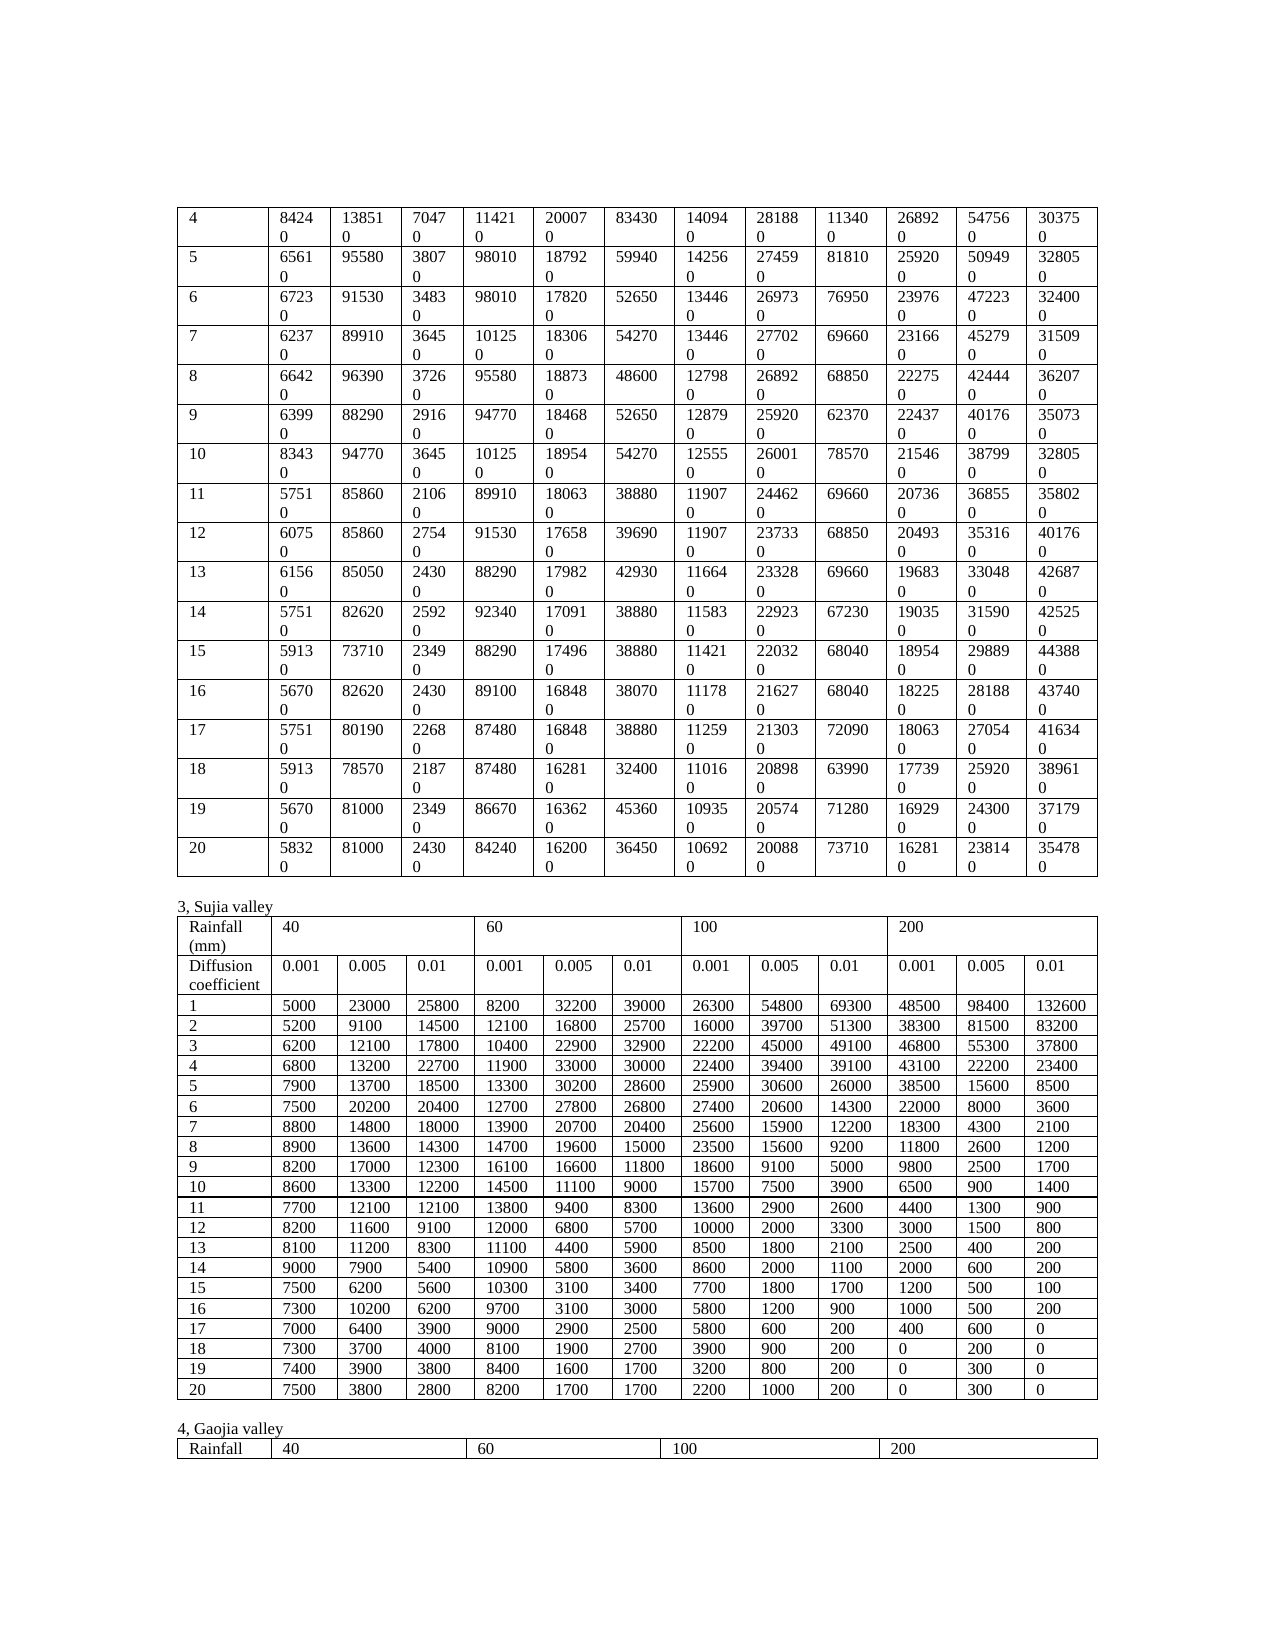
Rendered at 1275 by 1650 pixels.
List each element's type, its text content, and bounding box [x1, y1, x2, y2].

table_cell 10 [178, 444, 268, 482]
table_cell 34830 [402, 287, 463, 325]
table_cell 9700 [475, 1299, 543, 1318]
table_cell 6200 [338, 1278, 406, 1297]
table_cell 19 [178, 799, 268, 837]
table_cell 101250 [464, 444, 533, 482]
table_cell 196830 [887, 562, 956, 601]
table_cell 14300 [819, 1096, 887, 1116]
table_cell 134460 [675, 326, 745, 364]
table_cell 274590 [746, 247, 815, 286]
table_cell 0.001 [272, 956, 337, 994]
table_cell 269730 [746, 287, 815, 325]
table_cell 2500 [888, 1238, 956, 1257]
text 3, Sujia valley [177, 896, 1098, 916]
table_cell 116640 [675, 562, 745, 601]
table_cell 69660 [816, 562, 886, 601]
table_cell 1500 [957, 1218, 1024, 1237]
table_cell 25920 [402, 602, 463, 640]
table_cell 106920 [675, 838, 745, 876]
table_cell 22400 [682, 1056, 749, 1075]
table_cell 389610 [1027, 759, 1097, 797]
table_cell 0 [1025, 1359, 1097, 1378]
table_cell 0.001 [888, 956, 956, 994]
table_cell 7 [178, 1117, 271, 1136]
table_cell 57510 [269, 484, 330, 522]
table_cell 57510 [269, 602, 330, 640]
table_cell 200 [819, 1379, 887, 1398]
table_cell 18 [178, 759, 268, 797]
table_cell 8800 [272, 1117, 337, 1136]
table_cell 5000 [819, 1157, 887, 1176]
table_cell 128790 [675, 405, 745, 443]
table_cell 81500 [957, 1016, 1024, 1035]
table_cell 119070 [675, 484, 745, 522]
table_cell 38880 [605, 720, 674, 758]
table_cell 7500 [272, 1278, 337, 1297]
table_cell 259200 [887, 247, 956, 286]
table_cell 0.01 [407, 956, 474, 994]
table_cell 45360 [605, 799, 674, 837]
table_cell 1000 [750, 1379, 818, 1398]
table_cell 38880 [605, 641, 674, 679]
table_cell 14 [178, 1258, 271, 1277]
table_cell 25900 [682, 1076, 749, 1095]
table_cell 0.01 [613, 956, 681, 994]
table_cell 37260 [402, 365, 463, 404]
table_cell 114210 [464, 208, 533, 246]
table_cell 22200 [682, 1036, 749, 1055]
table_cell 2 [178, 1016, 271, 1035]
table_cell 28600 [613, 1076, 681, 1095]
table_cell 0.01 [819, 956, 887, 994]
table_cell 0.005 [957, 956, 1024, 994]
table_cell 600 [750, 1319, 818, 1338]
table_cell 7000 [272, 1319, 337, 1338]
table_cell 328050 [1027, 444, 1097, 482]
table_cell 20 [178, 1379, 271, 1398]
table_cell 18 [178, 1339, 271, 1358]
table_cell 180630 [887, 720, 956, 758]
table_cell 16 [178, 1299, 271, 1318]
table_cell 11100 [475, 1238, 543, 1257]
table_cell 8200 [475, 1379, 543, 1398]
table_cell 2500 [957, 1157, 1024, 1176]
table_cell 78570 [816, 444, 886, 482]
table_cell 163620 [534, 799, 604, 837]
table_cell 424440 [957, 365, 1026, 404]
table_cell 7300 [272, 1339, 337, 1358]
table_cell 112590 [675, 720, 745, 758]
table_cell 9000 [613, 1177, 681, 1196]
table_cell 63990 [269, 405, 330, 443]
table_cell 82620 [331, 680, 401, 719]
table_cell 11800 [888, 1137, 956, 1156]
table_cell 8000 [957, 1096, 1024, 1116]
table_cell 84240 [269, 208, 330, 246]
table_cell 3800 [338, 1379, 406, 1398]
table_cell 200 [819, 1319, 887, 1338]
table_cell 25700 [613, 1016, 681, 1035]
table_cell 800 [1025, 1218, 1097, 1237]
table_cell 204930 [887, 523, 956, 561]
table_cell 0.005 [750, 956, 818, 994]
table_cell 59940 [605, 247, 674, 286]
table_cell 188730 [534, 365, 604, 404]
table_cell 200 [819, 1339, 887, 1358]
table_cell 190350 [887, 602, 956, 640]
table_cell 243000 [957, 799, 1026, 837]
table_cell 15900 [750, 1117, 818, 1136]
table_cell 39100 [819, 1056, 887, 1075]
table_cell 98010 [464, 287, 533, 325]
table_cell 22200 [957, 1056, 1024, 1075]
table_cell 38880 [605, 602, 674, 640]
table_cell 83430 [605, 208, 674, 246]
table_cell 200880 [746, 838, 815, 876]
table_cell 268920 [746, 365, 815, 404]
table_cell 68040 [816, 680, 886, 719]
table_cell 1700 [544, 1379, 612, 1398]
table_cell 39700 [750, 1016, 818, 1035]
table_cell 315090 [1027, 326, 1097, 364]
table_cell 25800 [407, 995, 474, 1014]
table_cell 109350 [675, 799, 745, 837]
table_cell 17800 [407, 1036, 474, 1055]
table_cell 18000 [407, 1117, 474, 1136]
table_cell 38500 [888, 1076, 956, 1095]
table_cell 229230 [746, 602, 815, 640]
table_cell 4400 [544, 1238, 612, 1257]
table_cell 500 [957, 1278, 1024, 1297]
table_cell 56700 [269, 680, 330, 719]
table_cell 6400 [338, 1319, 406, 1338]
table_cell 2900 [544, 1319, 612, 1338]
table_cell 5200 [272, 1016, 337, 1035]
table_cell 200 [1025, 1258, 1097, 1277]
table_cell 96390 [331, 365, 401, 404]
table_cell 5700 [613, 1218, 681, 1237]
table_cell 91530 [464, 523, 533, 561]
table_cell 162810 [534, 759, 604, 797]
table_cell 281880 [957, 680, 1026, 719]
table_cell 43100 [888, 1056, 956, 1075]
table_cell 12 [178, 1218, 271, 1237]
table_cell 83430 [269, 444, 330, 482]
table_cell 10400 [475, 1036, 543, 1055]
table_cell 65610 [269, 247, 330, 286]
table_cell 183060 [534, 326, 604, 364]
table_cell 134460 [675, 287, 745, 325]
table_cell 95580 [331, 247, 401, 286]
table_cell 52650 [605, 405, 674, 443]
table_cell 268920 [887, 208, 956, 246]
table_cell 1700 [1025, 1157, 1097, 1176]
table_cell 8100 [272, 1238, 337, 1257]
table_cell 16800 [544, 1016, 612, 1035]
table_cell 54800 [750, 995, 818, 1014]
table_cell 88290 [464, 562, 533, 601]
table_cell 6200 [272, 1036, 337, 1055]
table_cell 8100 [475, 1339, 543, 1358]
table_cell 8 [178, 1137, 271, 1156]
table_cell 300 [957, 1359, 1024, 1378]
table_cell 2000 [750, 1218, 818, 1237]
table_cell 56700 [269, 799, 330, 837]
table_cell 5400 [407, 1258, 474, 1277]
table_cell 200 [957, 1339, 1024, 1358]
table_cell 2600 [957, 1137, 1024, 1156]
table_cell 32900 [613, 1036, 681, 1055]
table_cell 8 [178, 365, 268, 404]
table_cell 12100 [338, 1036, 406, 1055]
table_cell 5000 [272, 995, 337, 1014]
table_cell 1000 [888, 1299, 956, 1318]
table_cell 138510 [331, 208, 401, 246]
table_cell 61560 [269, 562, 330, 601]
table_cell 11100 [544, 1177, 612, 1196]
table_cell 3900 [682, 1339, 749, 1358]
table_cell 3400 [613, 1278, 681, 1297]
table_cell 9400 [544, 1198, 612, 1217]
table_cell 16600 [544, 1157, 612, 1176]
table_cell 21060 [402, 484, 463, 522]
table_cell 8200 [272, 1218, 337, 1237]
table_cell 353160 [957, 523, 1026, 561]
table_cell 213030 [746, 720, 815, 758]
table_cell 25600 [682, 1117, 749, 1136]
table_cell 78570 [331, 759, 401, 797]
table_cell 5800 [544, 1258, 612, 1277]
table_cell 33000 [544, 1056, 612, 1075]
table_cell 11 [178, 484, 268, 522]
table_cell 0.001 [475, 956, 543, 994]
table_cell 600 [957, 1319, 1024, 1338]
table_cell 59130 [269, 759, 330, 797]
table_cell 113400 [816, 208, 886, 246]
table_cell 1100 [819, 1258, 887, 1277]
table_header 100 [661, 1439, 879, 1458]
table_cell 12200 [407, 1177, 474, 1196]
table_cell 23000 [338, 995, 406, 1014]
table_cell 68850 [816, 523, 886, 561]
table_cell 98400 [957, 995, 1024, 1014]
table_cell 1800 [750, 1278, 818, 1297]
table_cell 14500 [407, 1016, 474, 1035]
table_cell 0 [1025, 1379, 1097, 1398]
table_cell 2900 [750, 1198, 818, 1217]
table_cell 182250 [887, 680, 956, 719]
table_cell 400 [957, 1238, 1024, 1257]
table_cell 358020 [1027, 484, 1097, 522]
table_cell 85860 [331, 484, 401, 522]
table_cell 66420 [269, 365, 330, 404]
table_cell 23500 [682, 1137, 749, 1156]
table_cell 300 [957, 1379, 1024, 1398]
table_cell 12 [178, 523, 268, 561]
table_cell 13800 [475, 1198, 543, 1217]
table_cell 11 [178, 1198, 271, 1217]
table_cell 82620 [331, 602, 401, 640]
table_cell 220320 [746, 641, 815, 679]
table_cell 24300 [402, 838, 463, 876]
table_cell 132600 [1025, 995, 1097, 1014]
table_cell 1800 [750, 1238, 818, 1257]
table_cell 27800 [544, 1096, 612, 1116]
table_cell 2100 [819, 1238, 887, 1257]
table_cell 0.005 [338, 956, 406, 994]
table_cell 115830 [675, 602, 745, 640]
table_cell 1900 [544, 1339, 612, 1358]
table_cell 14500 [475, 1177, 543, 1196]
table_header Rainfall (mm) [178, 917, 271, 955]
table_cell 6 [178, 1096, 271, 1116]
table_cell 425250 [1027, 602, 1097, 640]
table_cell 8300 [613, 1198, 681, 1217]
table_cell 55300 [957, 1036, 1024, 1055]
table_cell 426870 [1027, 562, 1097, 601]
table_cell 38070 [402, 247, 463, 286]
table_cell 5 [178, 1076, 271, 1095]
table_cell 57510 [269, 720, 330, 758]
table_cell 22700 [407, 1056, 474, 1075]
table_cell 1700 [819, 1278, 887, 1297]
table_cell 900 [750, 1339, 818, 1358]
table_cell 39690 [605, 523, 674, 561]
table_cell 7500 [272, 1096, 337, 1116]
table_cell 49100 [819, 1036, 887, 1055]
table_cell 63990 [816, 759, 886, 797]
table_cell 7700 [272, 1198, 337, 1217]
table_cell 19 [178, 1359, 271, 1378]
table_cell 5 [178, 247, 268, 286]
table_cell 84240 [464, 838, 533, 876]
table_cell 32400 [605, 759, 674, 797]
table_cell 3600 [1025, 1096, 1097, 1116]
table_cell 110160 [675, 759, 745, 797]
table_cell 189540 [534, 444, 604, 482]
table_cell 27540 [402, 523, 463, 561]
table_cell 281880 [746, 208, 815, 246]
table_cell 14800 [338, 1117, 406, 1136]
table_cell 26000 [819, 1076, 887, 1095]
table_cell 10 [178, 1177, 271, 1196]
table_cell 9 [178, 1157, 271, 1176]
table_cell 3900 [407, 1319, 474, 1338]
table_cell 60750 [269, 523, 330, 561]
table_cell 39400 [750, 1056, 818, 1075]
table_cell 119070 [675, 523, 745, 561]
table_cell 7300 [272, 1299, 337, 1318]
table_cell 7 [178, 326, 268, 364]
table_cell 38070 [605, 680, 674, 719]
table_cell 237330 [746, 523, 815, 561]
table_cell 452790 [957, 326, 1026, 364]
table_cell 162000 [534, 838, 604, 876]
table_cell 900 [1025, 1198, 1097, 1217]
text 4, Gaojia valley [177, 1419, 1098, 1438]
table_cell 70470 [402, 208, 463, 246]
table_cell 200070 [534, 208, 604, 246]
table_cell 15600 [957, 1076, 1024, 1095]
table_cell 0 [888, 1359, 956, 1378]
table_cell 10000 [682, 1218, 749, 1237]
table_cell 7900 [272, 1076, 337, 1095]
table_cell 76950 [816, 287, 886, 325]
table_cell 58320 [269, 838, 330, 876]
table_cell 11200 [338, 1238, 406, 1257]
table_cell 26800 [613, 1096, 681, 1116]
table_cell 238140 [957, 838, 1026, 876]
table_cell 23400 [1025, 1056, 1097, 1075]
table_cell 12100 [475, 1016, 543, 1035]
table_cell 176580 [534, 523, 604, 561]
table_cell 29160 [402, 405, 463, 443]
table_cell 5800 [682, 1299, 749, 1318]
table_header Rainfall (mm) [178, 1439, 271, 1458]
table_cell 67230 [269, 287, 330, 325]
table_cell 15 [178, 641, 268, 679]
table_cell 95580 [464, 365, 533, 404]
table_cell 3300 [819, 1218, 887, 1237]
table_cell 30200 [544, 1076, 612, 1095]
table_cell 85050 [331, 562, 401, 601]
table_cell 547560 [957, 208, 1026, 246]
table_cell 6800 [544, 1218, 612, 1237]
table_cell 205740 [746, 799, 815, 837]
table_cell 3100 [544, 1299, 612, 1318]
table_cell 13700 [338, 1076, 406, 1095]
table_cell 36450 [402, 444, 463, 482]
table_cell 472230 [957, 287, 1026, 325]
table_cell 14300 [407, 1137, 474, 1156]
table_cell 244620 [746, 484, 815, 522]
table_cell 114210 [675, 641, 745, 679]
table_cell 8400 [475, 1359, 543, 1378]
table_cell 125550 [675, 444, 745, 482]
table_cell 200 [1025, 1299, 1097, 1318]
table_cell 38880 [605, 484, 674, 522]
table_cell 500 [957, 1299, 1024, 1318]
table_cell 2000 [888, 1258, 956, 1277]
table_cell 1200 [1025, 1137, 1097, 1156]
table_cell 233280 [746, 562, 815, 601]
table_cell 2000 [750, 1258, 818, 1277]
table_cell 259200 [746, 405, 815, 443]
table_cell 20700 [544, 1117, 612, 1136]
table_cell 215460 [887, 444, 956, 482]
table_cell 170910 [534, 602, 604, 640]
table_cell 12700 [475, 1096, 543, 1116]
table_cell 16100 [475, 1157, 543, 1176]
table_cell 5900 [613, 1238, 681, 1257]
table_cell 900 [957, 1177, 1024, 1196]
table_cell 62370 [269, 326, 330, 364]
table_cell 800 [750, 1359, 818, 1378]
table_cell 142560 [675, 247, 745, 286]
table_cell 4300 [957, 1117, 1024, 1136]
table_cell 19600 [544, 1137, 612, 1156]
table_cell 22900 [544, 1036, 612, 1055]
table_cell 140940 [675, 208, 745, 246]
table_cell 387990 [957, 444, 1026, 482]
table_cell 18500 [407, 1076, 474, 1095]
table_cell 37800 [1025, 1036, 1097, 1055]
table_cell 324000 [1027, 287, 1097, 325]
table_cell 180630 [534, 484, 604, 522]
table_cell 12300 [407, 1157, 474, 1176]
table_header 60 [475, 917, 681, 955]
table_cell 2100 [1025, 1117, 1097, 1136]
table_cell 437400 [1027, 680, 1097, 719]
table_cell 12100 [407, 1198, 474, 1217]
table_cell 6200 [407, 1299, 474, 1318]
table_cell 7500 [272, 1379, 337, 1398]
table_cell 5800 [682, 1319, 749, 1338]
table_cell 38300 [888, 1016, 956, 1035]
table_cell 3700 [338, 1339, 406, 1358]
table_cell 2700 [613, 1339, 681, 1358]
table_cell 328050 [1027, 247, 1097, 286]
table_cell 54270 [605, 326, 674, 364]
table_cell 6800 [272, 1056, 337, 1075]
table_cell 200 [1025, 1238, 1097, 1257]
table_cell 3900 [338, 1359, 406, 1378]
table_cell 69660 [816, 484, 886, 522]
table_cell 371790 [1027, 799, 1097, 837]
table_cell 13900 [475, 1117, 543, 1136]
table_cell 59130 [269, 641, 330, 679]
table_cell 68040 [816, 641, 886, 679]
table_cell 30000 [613, 1056, 681, 1075]
table_cell 85860 [331, 523, 401, 561]
table_cell 16000 [682, 1016, 749, 1035]
table_cell 27400 [682, 1096, 749, 1116]
table_cell 8500 [1025, 1076, 1097, 1095]
table_cell 24300 [402, 680, 463, 719]
table_cell 12200 [819, 1117, 887, 1136]
table_cell 51300 [819, 1016, 887, 1035]
table_cell 10300 [475, 1278, 543, 1297]
table_cell 1600 [544, 1359, 612, 1378]
table_cell 20400 [613, 1117, 681, 1136]
table_cell 80190 [331, 720, 401, 758]
table_cell 1700 [613, 1379, 681, 1398]
table_cell 400 [888, 1319, 956, 1338]
table_cell 20 [178, 838, 268, 876]
table_cell 13300 [338, 1177, 406, 1196]
table_cell 20200 [338, 1096, 406, 1116]
table_header 200 [888, 917, 1097, 955]
table_cell 7500 [750, 1177, 818, 1196]
table_cell 94770 [331, 444, 401, 482]
table_cell 509490 [957, 247, 1026, 286]
table_cell 1400 [1025, 1177, 1097, 1196]
table_cell 401760 [1027, 523, 1097, 561]
table_cell 20400 [407, 1096, 474, 1116]
table_cell 1700 [613, 1359, 681, 1378]
table_cell 87480 [464, 720, 533, 758]
table_cell 9200 [819, 1137, 887, 1156]
table_cell 270540 [957, 720, 1026, 758]
table_cell 11800 [613, 1157, 681, 1176]
table_cell 9800 [888, 1157, 956, 1176]
table_cell 9000 [272, 1258, 337, 1277]
table_cell 231660 [887, 326, 956, 364]
table_cell 0 [1025, 1339, 1097, 1358]
table_cell 81810 [816, 247, 886, 286]
table_cell 600 [957, 1258, 1024, 1277]
table_cell 162810 [887, 838, 956, 876]
table_cell 17 [178, 720, 268, 758]
table_cell 900 [819, 1299, 887, 1318]
table_cell 46800 [888, 1036, 956, 1055]
table_cell 184680 [534, 405, 604, 443]
table_cell 5600 [407, 1278, 474, 1297]
table_cell 24300 [402, 562, 463, 601]
table_cell 4 [178, 1056, 271, 1075]
table_cell 3200 [682, 1359, 749, 1378]
table_cell 39000 [613, 995, 681, 1014]
table_cell 239760 [887, 287, 956, 325]
table_cell 0.001 [682, 956, 749, 994]
table_cell 30600 [750, 1076, 818, 1095]
table_cell 13 [178, 562, 268, 601]
table_cell 8200 [475, 995, 543, 1014]
table_cell 101250 [464, 326, 533, 364]
table_cell 17 [178, 1319, 271, 1338]
table_cell 16 [178, 680, 268, 719]
table_cell 88290 [464, 641, 533, 679]
table_cell 222750 [887, 365, 956, 404]
table_cell 73710 [816, 838, 886, 876]
table_cell 36450 [605, 838, 674, 876]
table_cell 98010 [464, 247, 533, 286]
table_cell Diffusion coefficient [178, 956, 271, 994]
table_cell 13200 [338, 1056, 406, 1075]
table_cell 13300 [475, 1076, 543, 1095]
table_cell 0.01 [1025, 956, 1097, 994]
table_cell 3000 [613, 1299, 681, 1318]
table_cell 14 [178, 602, 268, 640]
table_cell 3900 [819, 1177, 887, 1196]
table_cell 174960 [534, 641, 604, 679]
table_cell 72090 [816, 720, 886, 758]
table_cell 32200 [544, 995, 612, 1014]
table_cell 12000 [475, 1218, 543, 1237]
table_cell 10900 [475, 1258, 543, 1277]
table_cell 3600 [613, 1258, 681, 1277]
table_cell 9100 [407, 1218, 474, 1237]
table_cell 52650 [605, 287, 674, 325]
table_cell 10200 [338, 1299, 406, 1318]
table_cell 179820 [534, 562, 604, 601]
table_cell 2500 [613, 1319, 681, 1338]
table_cell 11900 [475, 1056, 543, 1075]
table_cell 89910 [464, 484, 533, 522]
table_cell 22680 [402, 720, 463, 758]
table_cell 0 [888, 1379, 956, 1398]
table_cell 9100 [750, 1157, 818, 1176]
table_cell 4 [178, 208, 268, 246]
table_cell 3100 [544, 1278, 612, 1297]
table_cell 1300 [957, 1198, 1024, 1217]
table_cell 13600 [682, 1198, 749, 1217]
table_cell 208980 [746, 759, 815, 797]
table_cell 1 [178, 995, 271, 1014]
table_cell 8900 [272, 1137, 337, 1156]
table_cell 362070 [1027, 365, 1097, 404]
table_cell 91530 [331, 287, 401, 325]
table_cell 15000 [613, 1137, 681, 1156]
table_cell 36450 [402, 326, 463, 364]
table_cell 45000 [750, 1036, 818, 1055]
table_cell 89910 [331, 326, 401, 364]
table_cell 368550 [957, 484, 1026, 522]
table_cell 177390 [887, 759, 956, 797]
table_cell 100 [1025, 1278, 1097, 1297]
table_cell 88290 [331, 405, 401, 443]
table_header 40 [272, 917, 474, 955]
table_cell 7700 [682, 1278, 749, 1297]
table_cell 69660 [816, 326, 886, 364]
table_cell 9000 [475, 1319, 543, 1338]
table_cell 11600 [338, 1218, 406, 1237]
table_cell 260010 [746, 444, 815, 482]
table_cell 1200 [750, 1299, 818, 1318]
table_cell 13 [178, 1238, 271, 1257]
table_cell 2200 [682, 1379, 749, 1398]
table_cell 189540 [887, 641, 956, 679]
table_cell 94770 [464, 405, 533, 443]
table_cell 8500 [682, 1238, 749, 1257]
table_cell 178200 [534, 287, 604, 325]
table_cell 89100 [464, 680, 533, 719]
table_cell 4400 [888, 1198, 956, 1217]
table_cell 62370 [816, 405, 886, 443]
table_cell 48500 [888, 995, 956, 1014]
table_cell 443880 [1027, 641, 1097, 679]
table_cell 401760 [957, 405, 1026, 443]
table_cell 187920 [534, 247, 604, 286]
table_cell 15 [178, 1278, 271, 1297]
table_cell 330480 [957, 562, 1026, 601]
table_cell 354780 [1027, 838, 1097, 876]
table_cell 207360 [887, 484, 956, 522]
table_cell 200 [819, 1359, 887, 1378]
table_cell 6 [178, 287, 268, 325]
table_cell 7900 [338, 1258, 406, 1277]
table_cell 350730 [1027, 405, 1097, 443]
table_cell 259200 [957, 759, 1026, 797]
table_cell 26300 [682, 995, 749, 1014]
table_cell 3 [178, 1036, 271, 1055]
table_cell 169290 [887, 799, 956, 837]
table_cell 83200 [1025, 1016, 1097, 1035]
table_cell 18300 [888, 1117, 956, 1136]
table_cell 315900 [957, 602, 1026, 640]
table_header 40 [272, 1439, 466, 1458]
table_header 200 [880, 1439, 1097, 1458]
table_cell 73710 [331, 641, 401, 679]
table_cell 54270 [605, 444, 674, 482]
table_cell 0.005 [544, 956, 612, 994]
table_cell 14700 [475, 1137, 543, 1156]
table_cell 111780 [675, 680, 745, 719]
table_cell 3800 [407, 1359, 474, 1378]
table_cell 68850 [816, 365, 886, 404]
table_cell 1200 [888, 1278, 956, 1297]
table_cell 2800 [407, 1379, 474, 1398]
table_cell 224370 [887, 405, 956, 443]
table_cell 8600 [682, 1258, 749, 1277]
table_cell 8600 [272, 1177, 337, 1196]
table_cell 127980 [675, 365, 745, 404]
table_cell 23490 [402, 799, 463, 837]
table_cell 15700 [682, 1177, 749, 1196]
table_cell 9100 [338, 1016, 406, 1035]
table_cell 2600 [819, 1198, 887, 1217]
table_cell 87480 [464, 759, 533, 797]
table_cell 67230 [816, 602, 886, 640]
table_cell 277020 [746, 326, 815, 364]
table_cell 81000 [331, 838, 401, 876]
table_cell 15600 [750, 1137, 818, 1156]
table_cell 17000 [338, 1157, 406, 1176]
table_cell 9 [178, 405, 268, 443]
table_cell 18600 [682, 1157, 749, 1176]
table_cell 416340 [1027, 720, 1097, 758]
table_cell 20600 [750, 1096, 818, 1116]
table_cell 6500 [888, 1177, 956, 1196]
table_cell 12100 [338, 1198, 406, 1217]
table_cell 8200 [272, 1157, 337, 1176]
table_cell 168480 [534, 680, 604, 719]
table_cell 48600 [605, 365, 674, 404]
table_cell 81000 [331, 799, 401, 837]
table_cell 86670 [464, 799, 533, 837]
table_cell 7400 [272, 1359, 337, 1378]
table_header 100 [682, 917, 887, 955]
table_cell 21870 [402, 759, 463, 797]
table_cell 23490 [402, 641, 463, 679]
table_header 60 [467, 1439, 660, 1458]
table_cell 216270 [746, 680, 815, 719]
table_cell 0 [888, 1339, 956, 1358]
table_cell 71280 [816, 799, 886, 837]
table_cell 22000 [888, 1096, 956, 1116]
table_cell 8300 [407, 1238, 474, 1257]
table_cell 168480 [534, 720, 604, 758]
table_cell 298890 [957, 641, 1026, 679]
table_cell 0 [1025, 1319, 1097, 1338]
table_cell 42930 [605, 562, 674, 601]
table_cell 13600 [338, 1137, 406, 1156]
table_cell 69300 [819, 995, 887, 1014]
table_cell 3000 [888, 1218, 956, 1237]
table_cell 92340 [464, 602, 533, 640]
table_cell 303750 [1027, 208, 1097, 246]
table_cell 4000 [407, 1339, 474, 1358]
